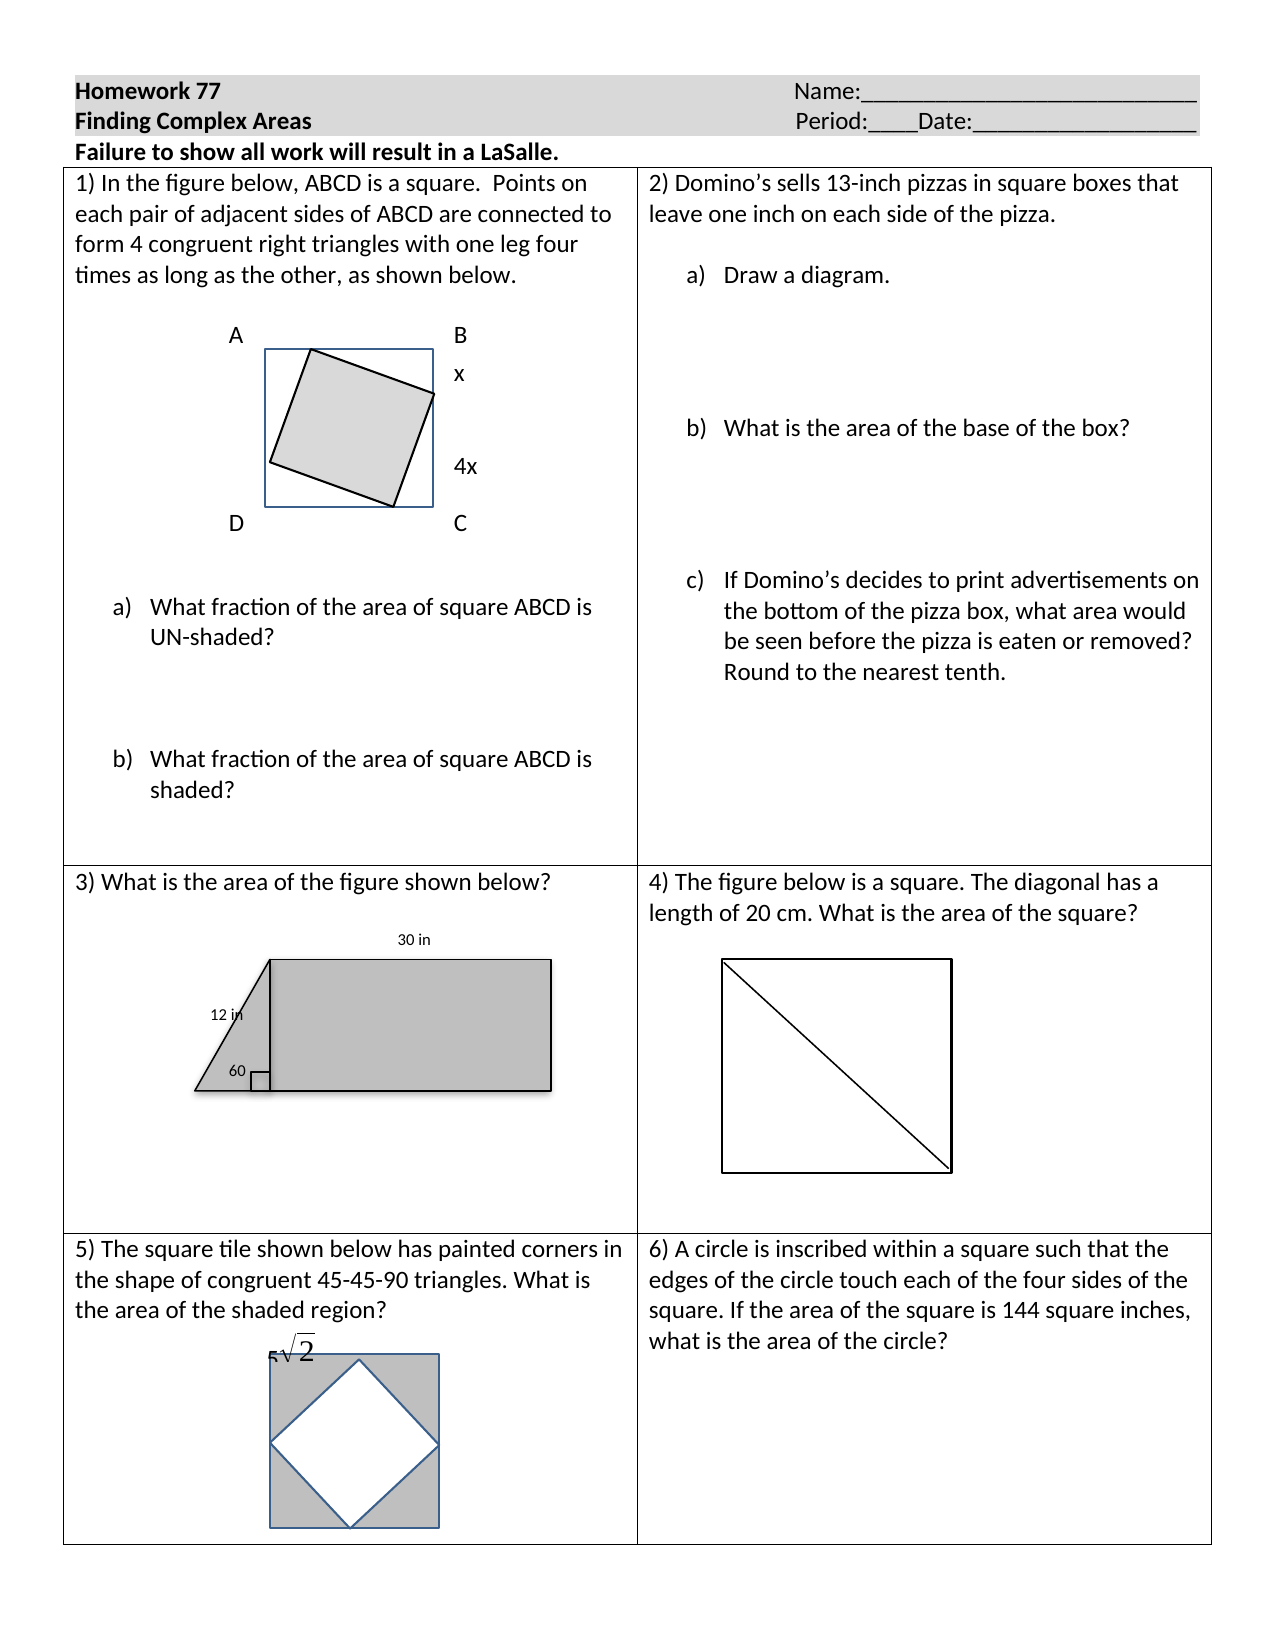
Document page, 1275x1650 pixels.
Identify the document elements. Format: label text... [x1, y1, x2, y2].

table_header 2) Domino’s sells 13-inch pizzas in square boxes that leave one inch on each side of the pizza. Draw a diagram. What is the area of the base of the box? If Domino’s decides to print advertisements on the bottom of the pizza box, what area would be seen before the pizza is eaten or removed? Round to the nearest tenth. [638, 168, 1211, 865]
text Finding Complex Areas Period:____Date:__________________ [75, 106, 1200, 136]
table_cell 4) The figure below is a square. The diagonal has a length of 20 cm. What is the area of the square? [638, 866, 1211, 1233]
table_cell 5) The square tile shown below has painted corners in the shape of congruent 45-45-90 triangles. What is the area of the shaded region? [64, 1234, 637, 1544]
table_cell 3) What is the area of the figure shown below? [64, 866, 637, 1233]
text Homework 77 Name:___________________________ [75, 75, 1200, 106]
table_header 1) In the figure below, ABCD is a square. Points on each pair of adjacent sides of ABCD are connected to form 4 congruent right triangles with one leg four times as long as the other, as shown below. What fraction of the area of square ABCD is UN-shaded? What fraction of the area of square ABCD is shaded? [64, 168, 637, 865]
text Failure to show all work will result in a LaSalle. [75, 136, 1200, 167]
table_cell 6) A circle is inscribed within a square such that the edges of the circle touch each of the four sides of the square. If the area of the square is 144 square inches, what is the area of the circle? [638, 1234, 1211, 1544]
